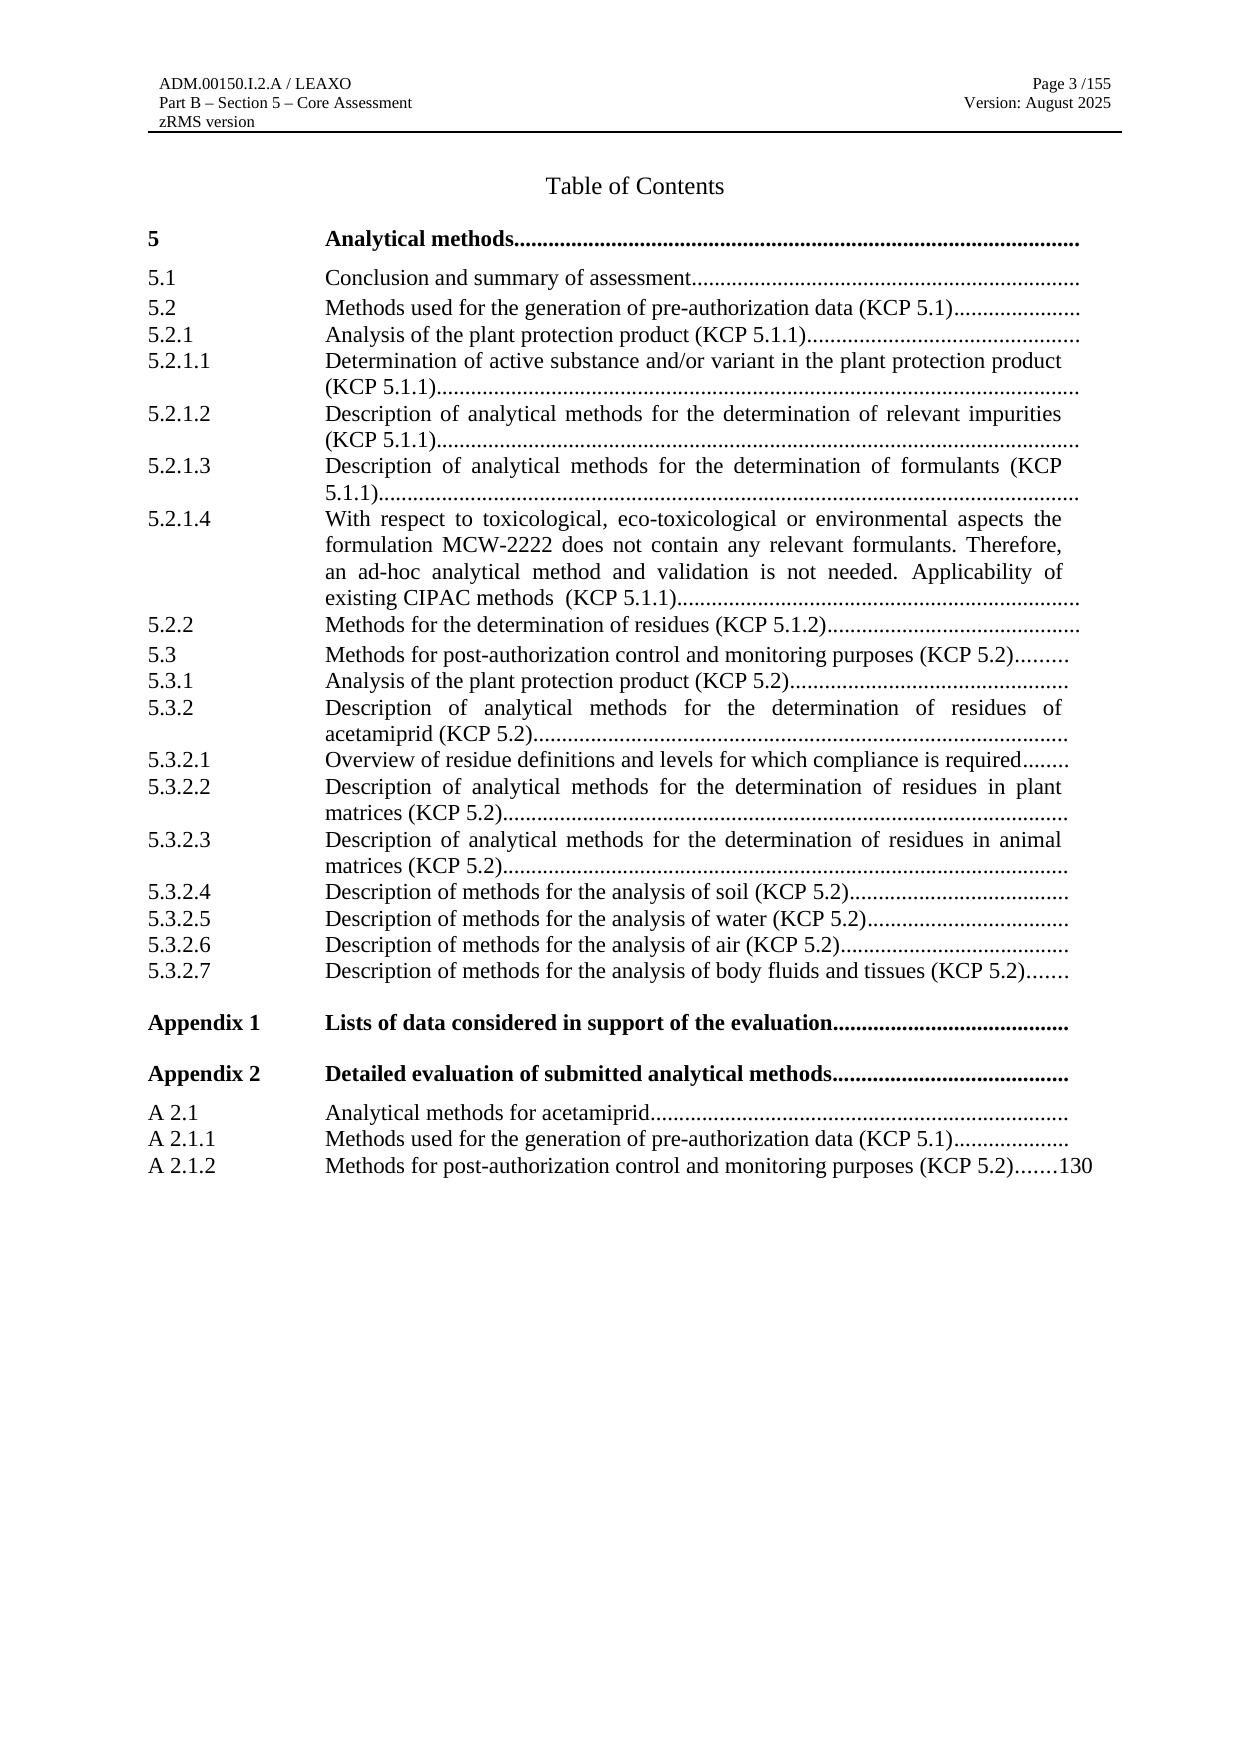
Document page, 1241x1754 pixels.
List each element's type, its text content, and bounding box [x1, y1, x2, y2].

text 5.3.2.2 Description of analytical methods for the determination of residues in plant matrices (KCP 5.2) 13 [148, 773, 1063, 826]
text 5.2 Methods used for the generation of pre-authorization data (KCP 5.1) 5 [148, 294, 1063, 321]
text 5.3.2.5 Description of methods for the analysis of water (KCP 5.2) 19 [148, 905, 1063, 931]
text 5.3.2.4 Description of methods for the analysis of soil (KCP 5.2) 18 [148, 878, 1063, 905]
text A 2.1 Analytical methods for acetamiprid 40 [148, 1099, 1063, 1125]
text 5.2.1.2 Description of analytical methods for the determination of relevant impurities (KCP 5.1.1) 7 [148, 400, 1063, 452]
text Appendix 1 Lists of data considered in support of the evaluation 24 [148, 1009, 1063, 1035]
text 5.2.1.3 Description of analytical methods for the determination of formulants (KCP 5.1.1) 7 [148, 452, 1063, 505]
text 5.3.2.3 Description of analytical methods for the determination of residues in animal matrices (KCP 5.2) 15 [148, 826, 1063, 878]
text 5.3.2.7 Description of methods for the analysis of body fluids and tissues (KCP 5.2) 21 [148, 957, 1063, 984]
text 5.2.1.4 With respect to toxicological, eco-toxicological or environmental aspects the formulation MCW-2222 does not contain any relevant formulants. Therefore, an ad-hoc analytical method and validation is not needed. Applicability of existing CIPAC methods (KCP 5.1.1) 7 [148, 505, 1063, 611]
text 5.3.2 Description of analytical methods for the determination of residues of acetamiprid (KCP 5.2) 11 [148, 694, 1063, 747]
text A 2.1.2 Methods for post-authorization control and monitoring purposes (KCP 5.2) 130 [148, 1152, 1063, 1178]
text 5.3.2.6 Description of methods for the analysis of air (KCP 5.2) 20 [148, 931, 1063, 957]
text 5.2.1 Analysis of the plant protection product (KCP 5.1.1) 5 [148, 321, 1063, 347]
text 5.3.2.1 Overview of residue definitions and levels for which compliance is required 11 [148, 747, 1063, 773]
text 5.2.2 Methods for the determination of residues (KCP 5.1.2) 7 [148, 611, 1063, 637]
text Appendix 2 Detailed evaluation of submitted analytical methods 40 [148, 1060, 1063, 1086]
text A 2.1.1 Methods used for the generation of pre-authorization data (KCP 5.1) 40 [148, 1125, 1063, 1152]
text 5 Analytical methods 4 [148, 225, 1063, 251]
text 5.3 Methods for post-authorization control and monitoring purposes (KCP 5.2) 11 [148, 641, 1063, 667]
text 5.2.1.1 Determination of active substance and/or variant in the plant protection product (KCP 5.1.1) 5 [148, 347, 1063, 400]
text 5.3.1 Analysis of the plant protection product (KCP 5.2) 11 [148, 667, 1063, 694]
subtitle Table of Contents [148, 171, 1122, 200]
text 5.1 Conclusion and summary of assessment 4 [148, 264, 1063, 290]
